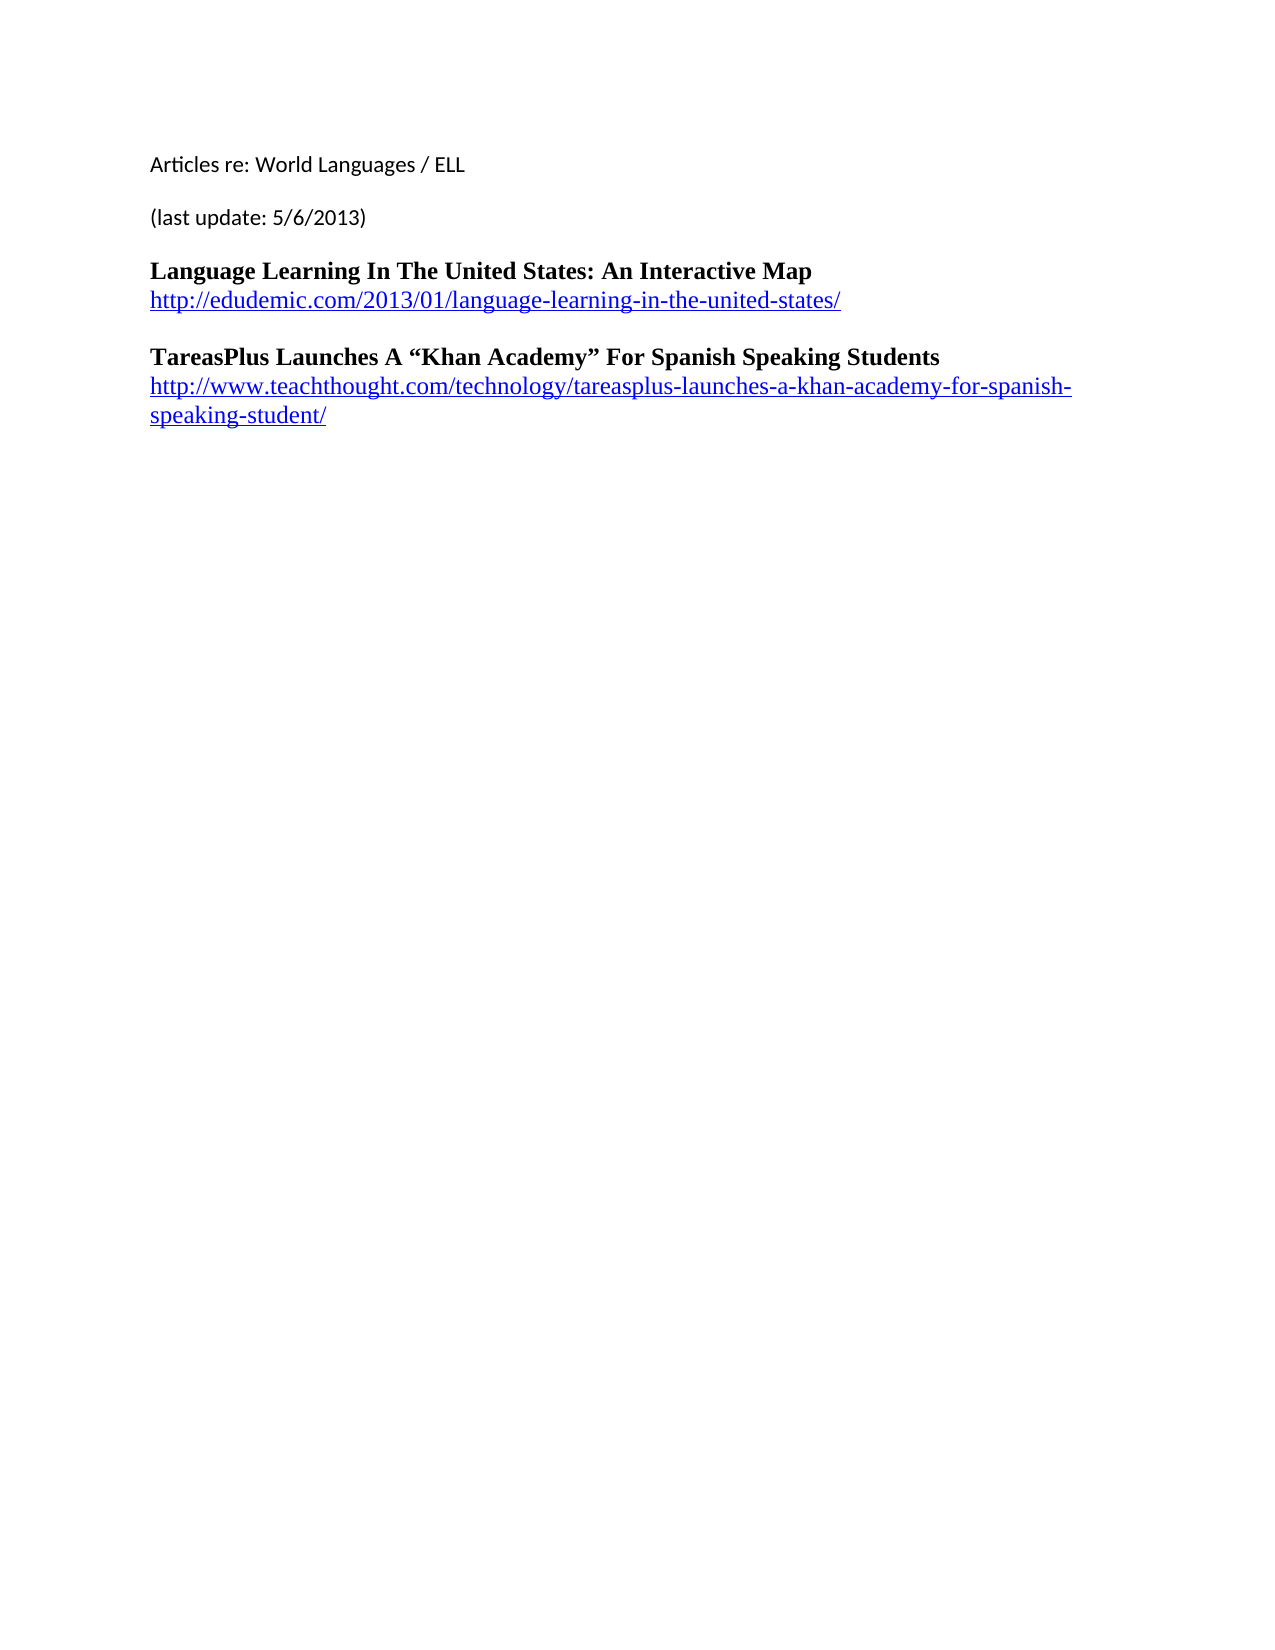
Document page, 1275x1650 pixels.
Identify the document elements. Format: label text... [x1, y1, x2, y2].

text TareasPlus Launches A “Khan Academy” For Spanish Speaking Students http://www.teachthought.com/technology/tareasplus-launches-a-khan-academy-for-spanish-speaking-student/ [150, 342, 1125, 428]
text Language Learning In The United States: An Interactive Map http://edudemic.com/2013/01/language-learning-in-the-united-states/ [150, 256, 1125, 313]
text Articles re: World Languages / ELL [150, 150, 1125, 178]
text (last update: 5/6/2013) [150, 203, 1125, 231]
